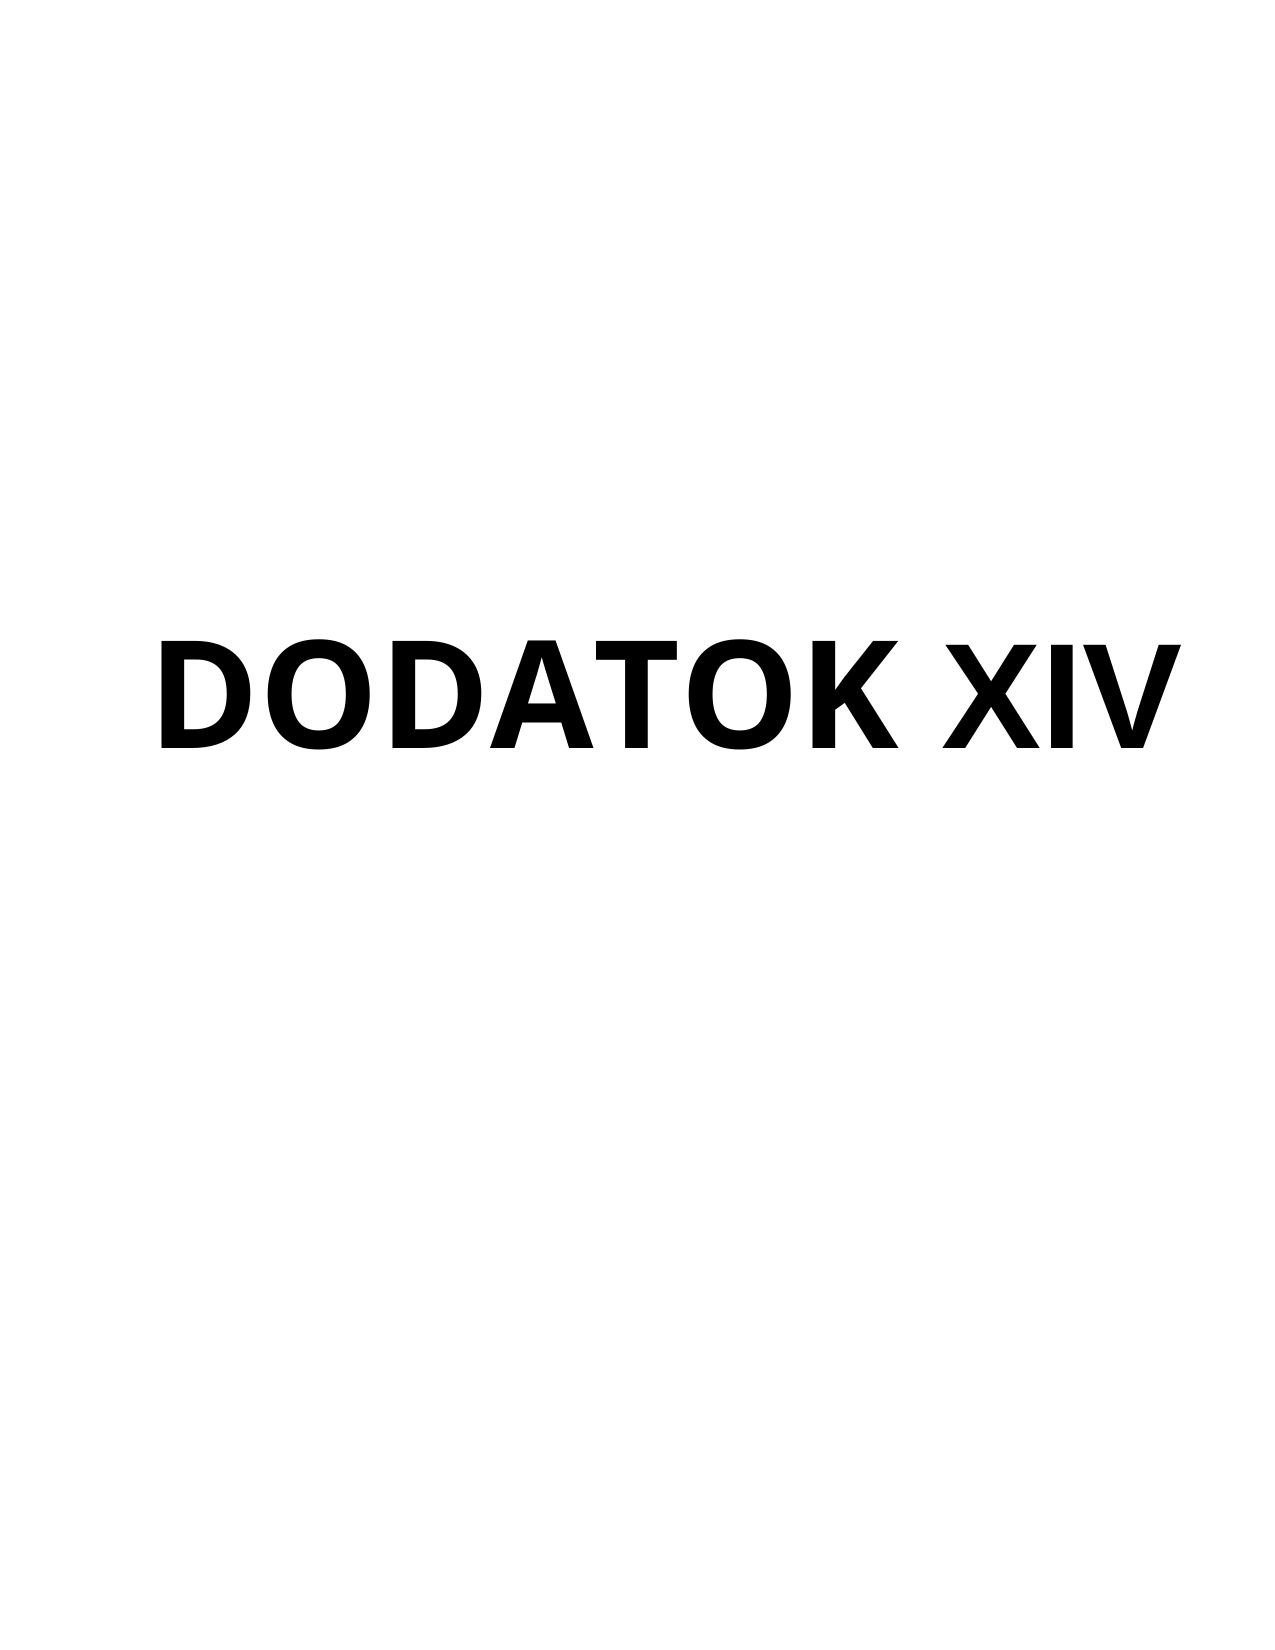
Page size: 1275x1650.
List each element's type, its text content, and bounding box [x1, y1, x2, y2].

text DODATOK XIV [84, 588, 1247, 793]
